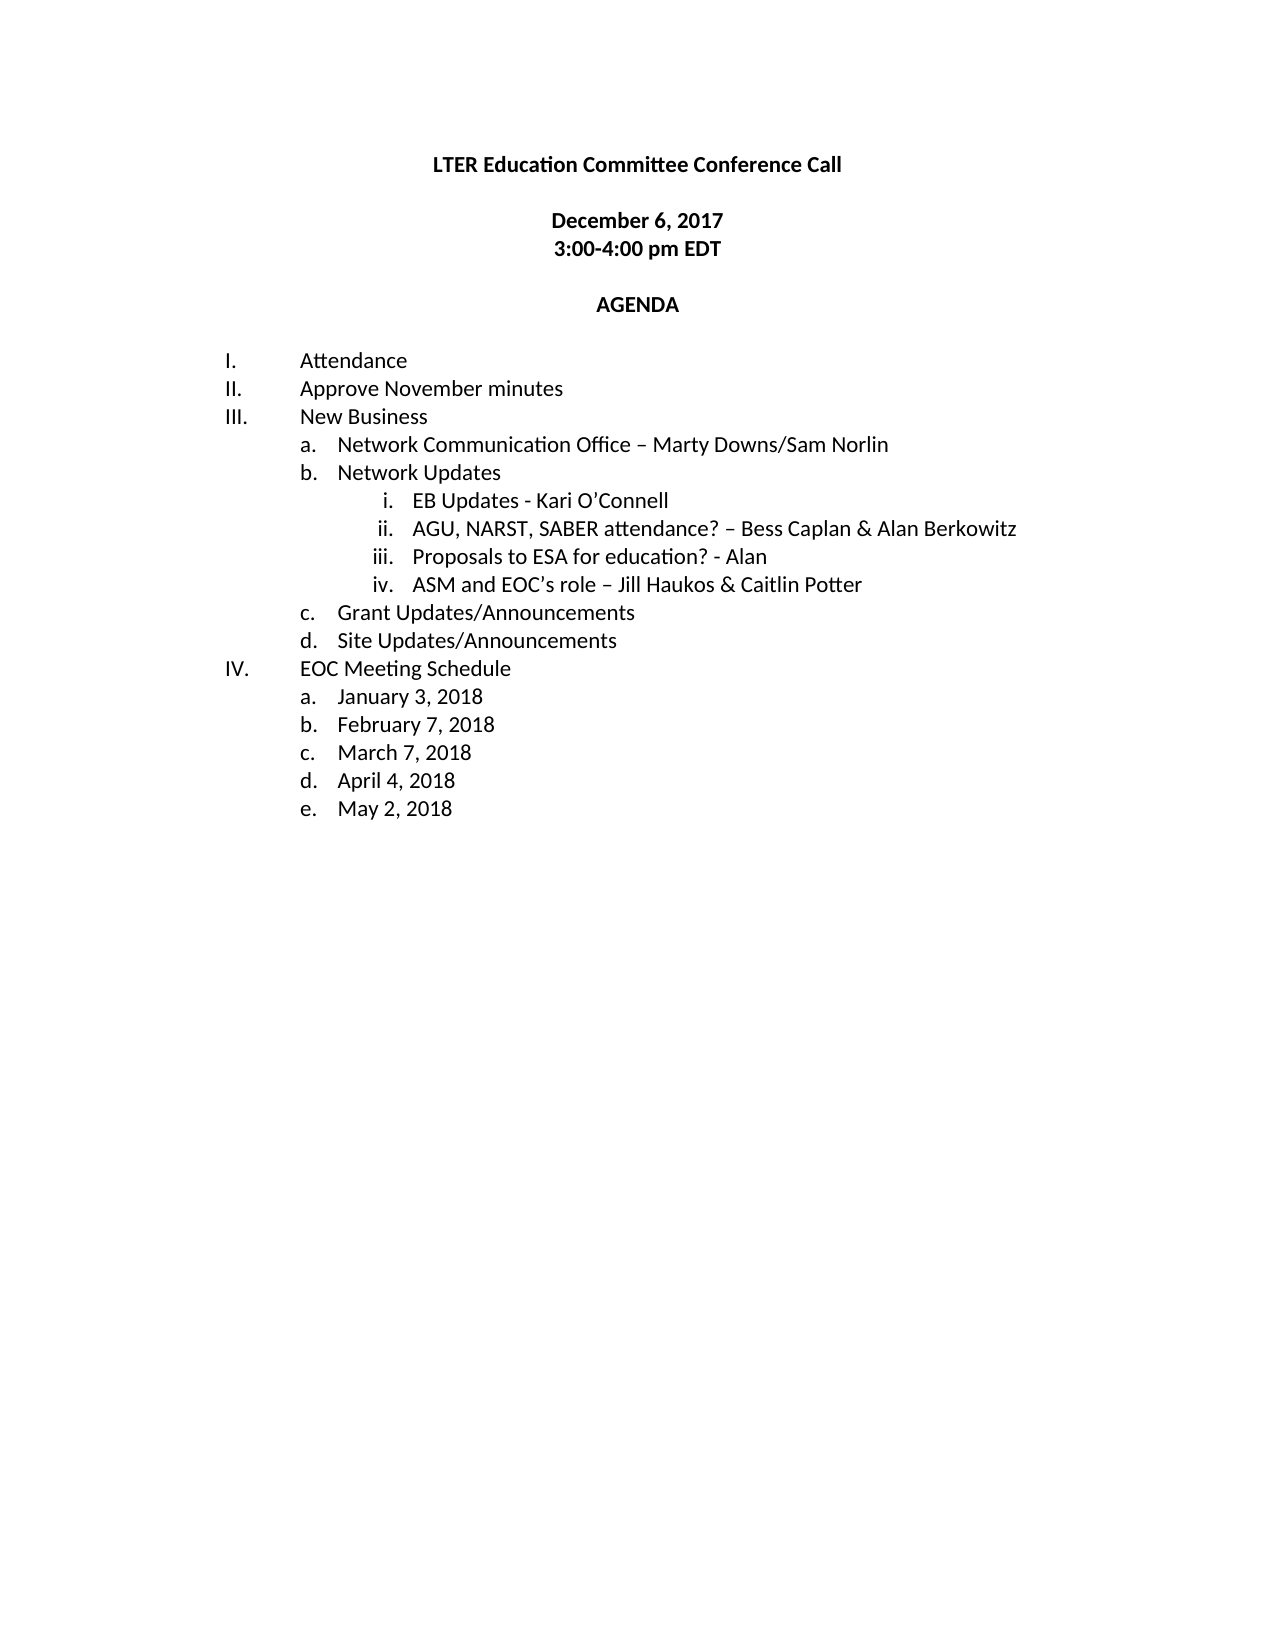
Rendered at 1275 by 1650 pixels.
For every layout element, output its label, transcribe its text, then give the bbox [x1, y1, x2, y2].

list January 3, 2018 [300, 682, 1087, 710]
text December 6, 2017 [187, 206, 1087, 234]
list AGU, NARST, SABER attendance? – Bess Caplan & Alan Berkowitz [394, 514, 1087, 542]
list New Business [225, 402, 1087, 430]
list Attendance [225, 346, 1087, 374]
list EOC Meeting Schedule [225, 654, 1087, 682]
list EB Updates - Kari O’Connell [394, 486, 1087, 514]
list Network Updates [300, 458, 1087, 486]
list ASM and EOC’s role – Jill Haukos & Caitlin Potter [394, 570, 1087, 598]
list Grant Updates/Announcements [300, 598, 1087, 626]
list April 4, 2018 [300, 766, 1087, 794]
text AGENDA [187, 290, 1087, 318]
list May 2, 2018 [300, 794, 1087, 822]
list Approve November minutes [225, 374, 1087, 402]
list Site Updates/Announcements [300, 626, 1087, 654]
list Proposals to ESA for education? - Alan [394, 542, 1087, 570]
list Network Communication Office – Marty Downs/Sam Norlin [300, 430, 1087, 458]
list February 7, 2018 [300, 710, 1087, 738]
text 3:00-4:00 pm EDT [187, 234, 1087, 262]
text LTER Education Committee Conference Call [187, 150, 1087, 178]
list March 7, 2018 [300, 738, 1087, 766]
